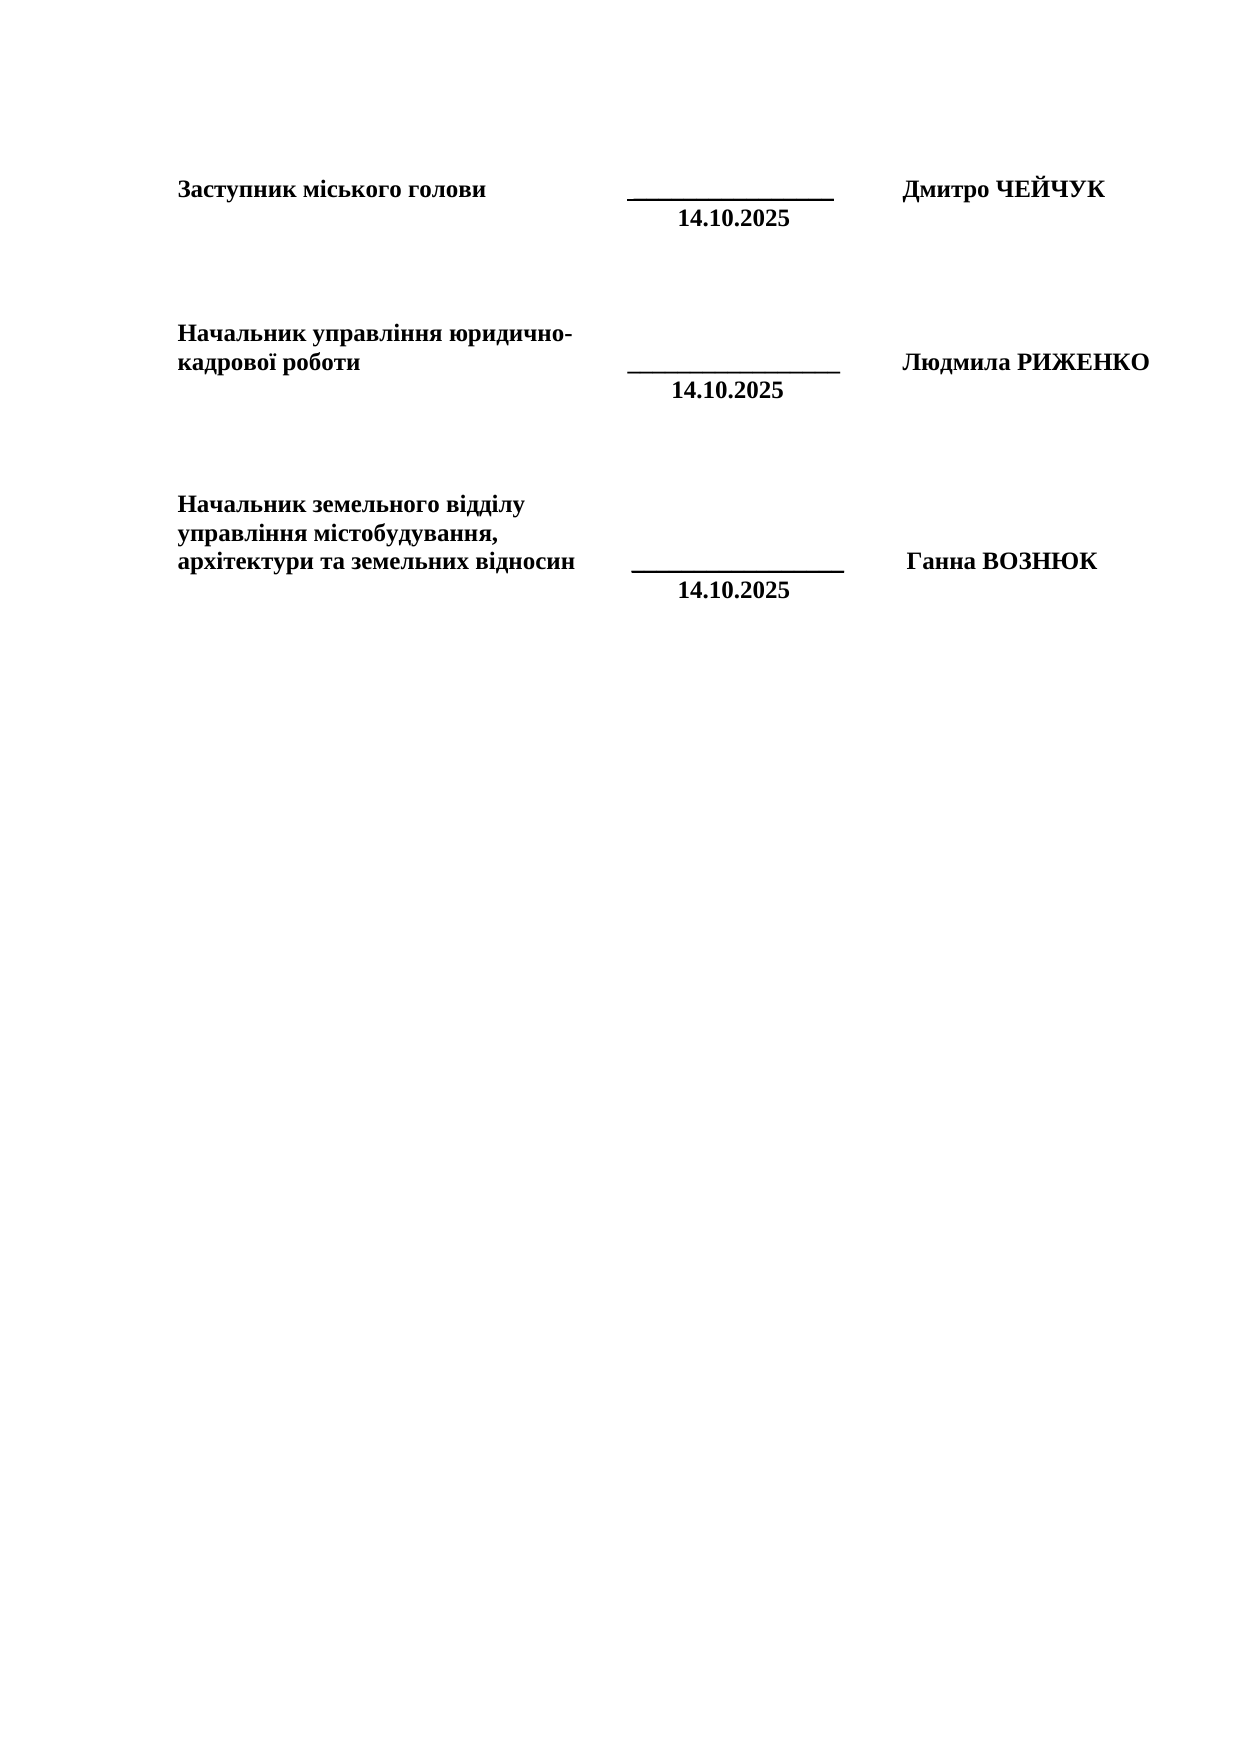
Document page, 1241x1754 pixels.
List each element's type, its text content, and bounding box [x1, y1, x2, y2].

text Начальник управління юридично- [177, 289, 1181, 347]
text управління містобудування, [177, 518, 1181, 546]
text архітектури та земельних відносин _________________ Ганна ВОЗНЮК [177, 546, 1181, 575]
text 14.10.2025 [177, 375, 1181, 404]
text Заступник міського голови ________________ Дмитро ЧЕЙЧУК [177, 174, 1181, 203]
text Начальник земельного відділу [177, 489, 1181, 518]
text 14.10.2025 [177, 575, 1181, 604]
text 14.10.2025 [177, 203, 1181, 232]
text кадрової роботи _________________ Людмила РИЖЕНКО [177, 347, 1181, 375]
